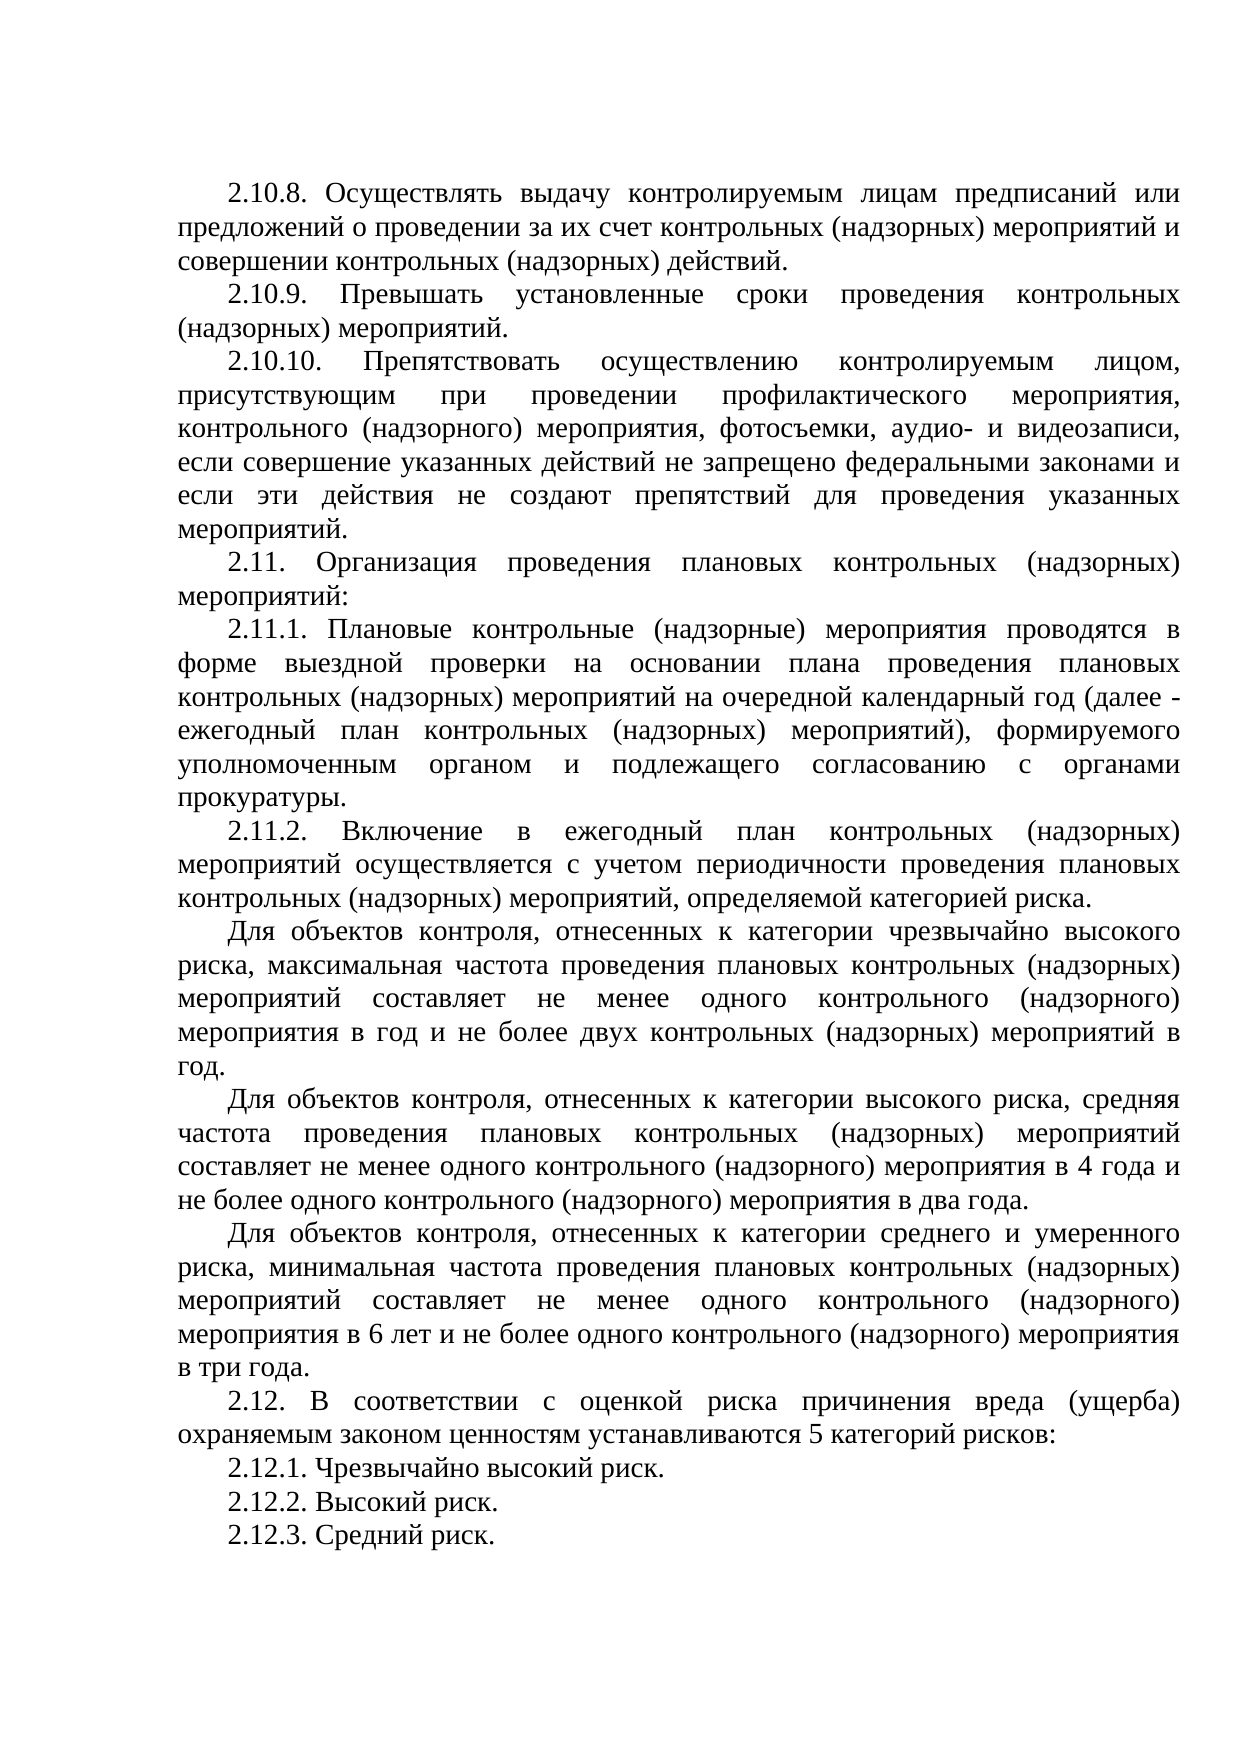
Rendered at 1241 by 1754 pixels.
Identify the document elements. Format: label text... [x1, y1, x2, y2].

text Для объектов контроля, отнесенных к категории высокого риска, средняя частота проведения плановых контрольных (надзорных) мероприятий составляет не менее одного контрольного (надзорного) мероприятия в 4 года и не более одного контрольного (надзорного) мероприятия в два года. [177, 1081, 1181, 1215]
text 2.12.2. Высокий риск. [177, 1484, 1181, 1517]
text 2.12.3. Средний риск. [177, 1517, 1181, 1551]
text Для объектов контроля, отнесенных к категории чрезвычайно высокого риска, максимальная частота проведения плановых контрольных (надзорных) мероприятий составляет не менее одного контрольного (надзорного) мероприятия в год и не более двух контрольных (надзорных) мероприятий в год. [177, 913, 1181, 1081]
text 2.10.10. Препятствовать осуществлению контролируемым лицом, присутствующим при проведении профилактического мероприятия, контрольного (надзорного) мероприятия, фотосъемки, аудио- и видеозаписи, если совершение указанных действий не запрещено федеральными законами и если эти действия не создают препятствий для проведения указанных мероприятий. [177, 343, 1181, 544]
text 2.10.8. Осуществлять выдачу контролируемым лицам предписаний или предложений о проведении за их счет контрольных (надзорных) мероприятий и совершении контрольных (надзорных) действий. [177, 176, 1181, 276]
text 2.11.2. Включение в ежегодный план контрольных (надзорных) мероприятий осуществляется с учетом периодичности проведения плановых контрольных (надзорных) мероприятий, определяемой категорией риска. [177, 813, 1181, 913]
text 2.12. В соответствии с оценкой риска причинения вреда (ущерба) охраняемым законом ценностям устанавливаются 5 категорий рисков: [177, 1383, 1181, 1450]
text 2.10.9. Превышать установленные сроки проведения контрольных (надзорных) мероприятий. [177, 276, 1181, 343]
text 2.12.1. Чрезвычайно высокий риск. [177, 1450, 1181, 1484]
text 2.11.1. Плановые контрольные (надзорные) мероприятия проводятся в форме выездной проверки на основании плана проведения плановых контрольных (надзорных) мероприятий на очередной календарный год (далее - ежегодный план контрольных (надзорных) мероприятий), формируемого уполномоченным органом и подлежащего согласованию с органами прокуратуры. [177, 612, 1181, 813]
text Для объектов контроля, отнесенных к категории среднего и умеренного риска, минимальная частота проведения плановых контрольных (надзорных) мероприятий составляет не менее одного контрольного (надзорного) мероприятия в 6 лет и не более одного контрольного (надзорного) мероприятия в три года. [177, 1215, 1181, 1383]
text 2.11. Организация проведения плановых контрольных (надзорных) мероприятий: [177, 544, 1181, 612]
